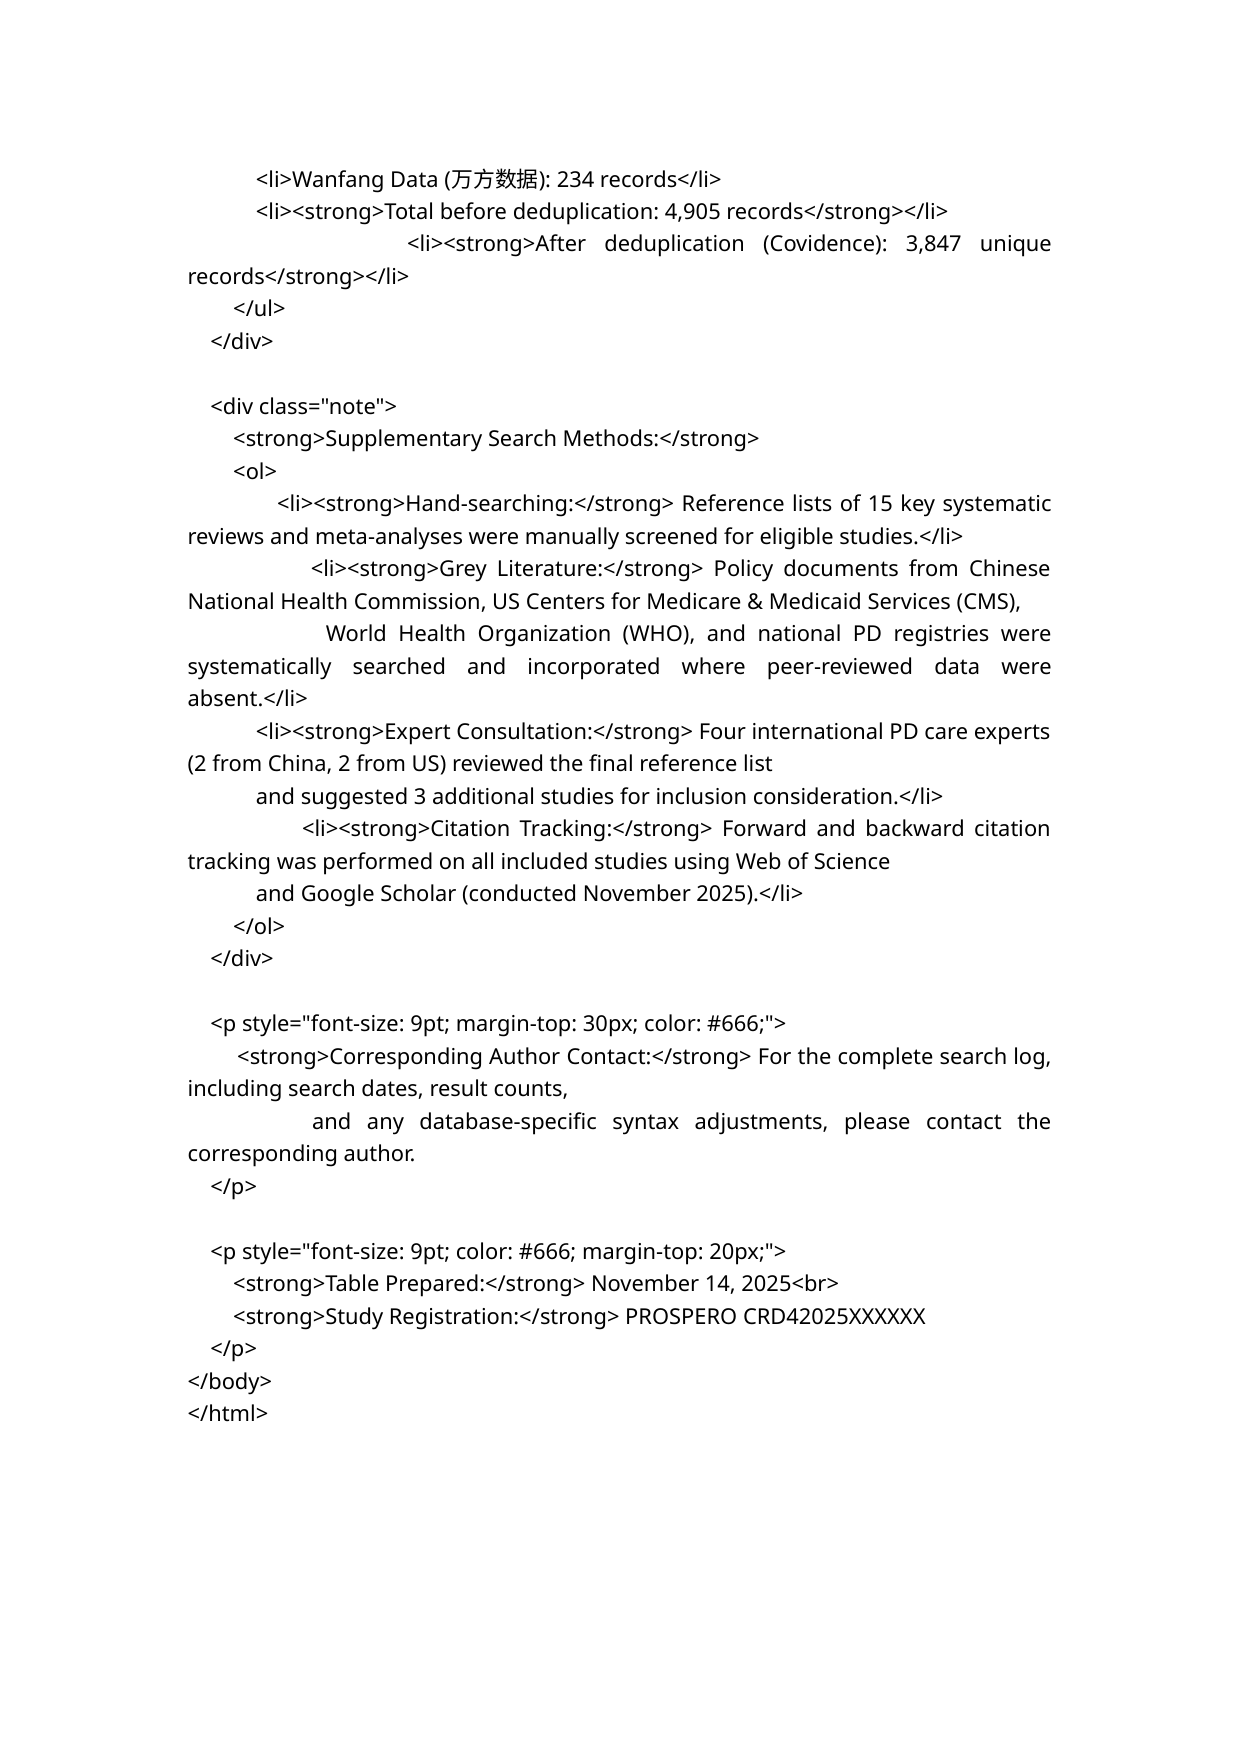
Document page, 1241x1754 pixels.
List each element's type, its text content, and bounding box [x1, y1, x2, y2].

text <li><strong>After deduplication (Covidence): 3,847 unique records</strong></li> [187, 227, 1053, 292]
text <li><strong>Total before deduplication: 4,905 records</strong></li> [187, 194, 1053, 227]
text and any database-specific syntax adjustments, please contact the corresponding author. [187, 1104, 1053, 1169]
text <p style="font-size: 9pt; margin-top: 30px; color: #666;"> [187, 1007, 1053, 1039]
text <li><strong>Expert Consultation:</strong> Four international PD care experts (2 from China, 2 from US) reviewed the final reference list [187, 714, 1053, 779]
text <p style="font-size: 9pt; color: #666; margin-top: 20px;"> [187, 1234, 1053, 1267]
text </div> [187, 324, 1053, 357]
text <strong>Corresponding Author Contact:</strong> For the complete search log, including search dates, result counts, [187, 1039, 1053, 1104]
text <li><strong>Grey Literature:</strong> Policy documents from Chinese National Health Commission, US Centers for Medicare & Medicaid Services (CMS), [187, 552, 1053, 617]
text <li><strong>Citation Tracking:</strong> Forward and backward citation tracking was performed on all included studies using Web of Science [187, 812, 1053, 877]
text </div> [187, 942, 1053, 974]
text <li>Wanfang Data (万方数据): 234 records</li> [187, 162, 1053, 194]
text World Health Organization (WHO), and national PD registries were systematically searched and incorporated where peer-reviewed data were absent.</li> [187, 617, 1053, 714]
text </body> [187, 1364, 1053, 1397]
text <ol> [187, 454, 1053, 487]
text <li><strong>Hand-searching:</strong> Reference lists of 15 key systematic reviews and meta-analyses were manually screened for eligible studies.</li> [187, 487, 1053, 552]
text <strong>Study Registration:</strong> PROSPERO CRD42025XXXXXX [187, 1299, 1053, 1332]
text <div class="note"> [187, 389, 1053, 422]
text </html> [187, 1397, 1053, 1429]
text and suggested 3 additional studies for inclusion consideration.</li> [187, 779, 1053, 812]
text </ul> [187, 292, 1053, 324]
text and Google Scholar (conducted November 2025).</li> [187, 877, 1053, 909]
text </ol> [187, 909, 1053, 942]
text </p> [187, 1169, 1053, 1202]
text <strong>Supplementary Search Methods:</strong> [187, 422, 1053, 454]
text </p> [187, 1332, 1053, 1364]
text <strong>Table Prepared:</strong> November 14, 2025<br> [187, 1267, 1053, 1299]
